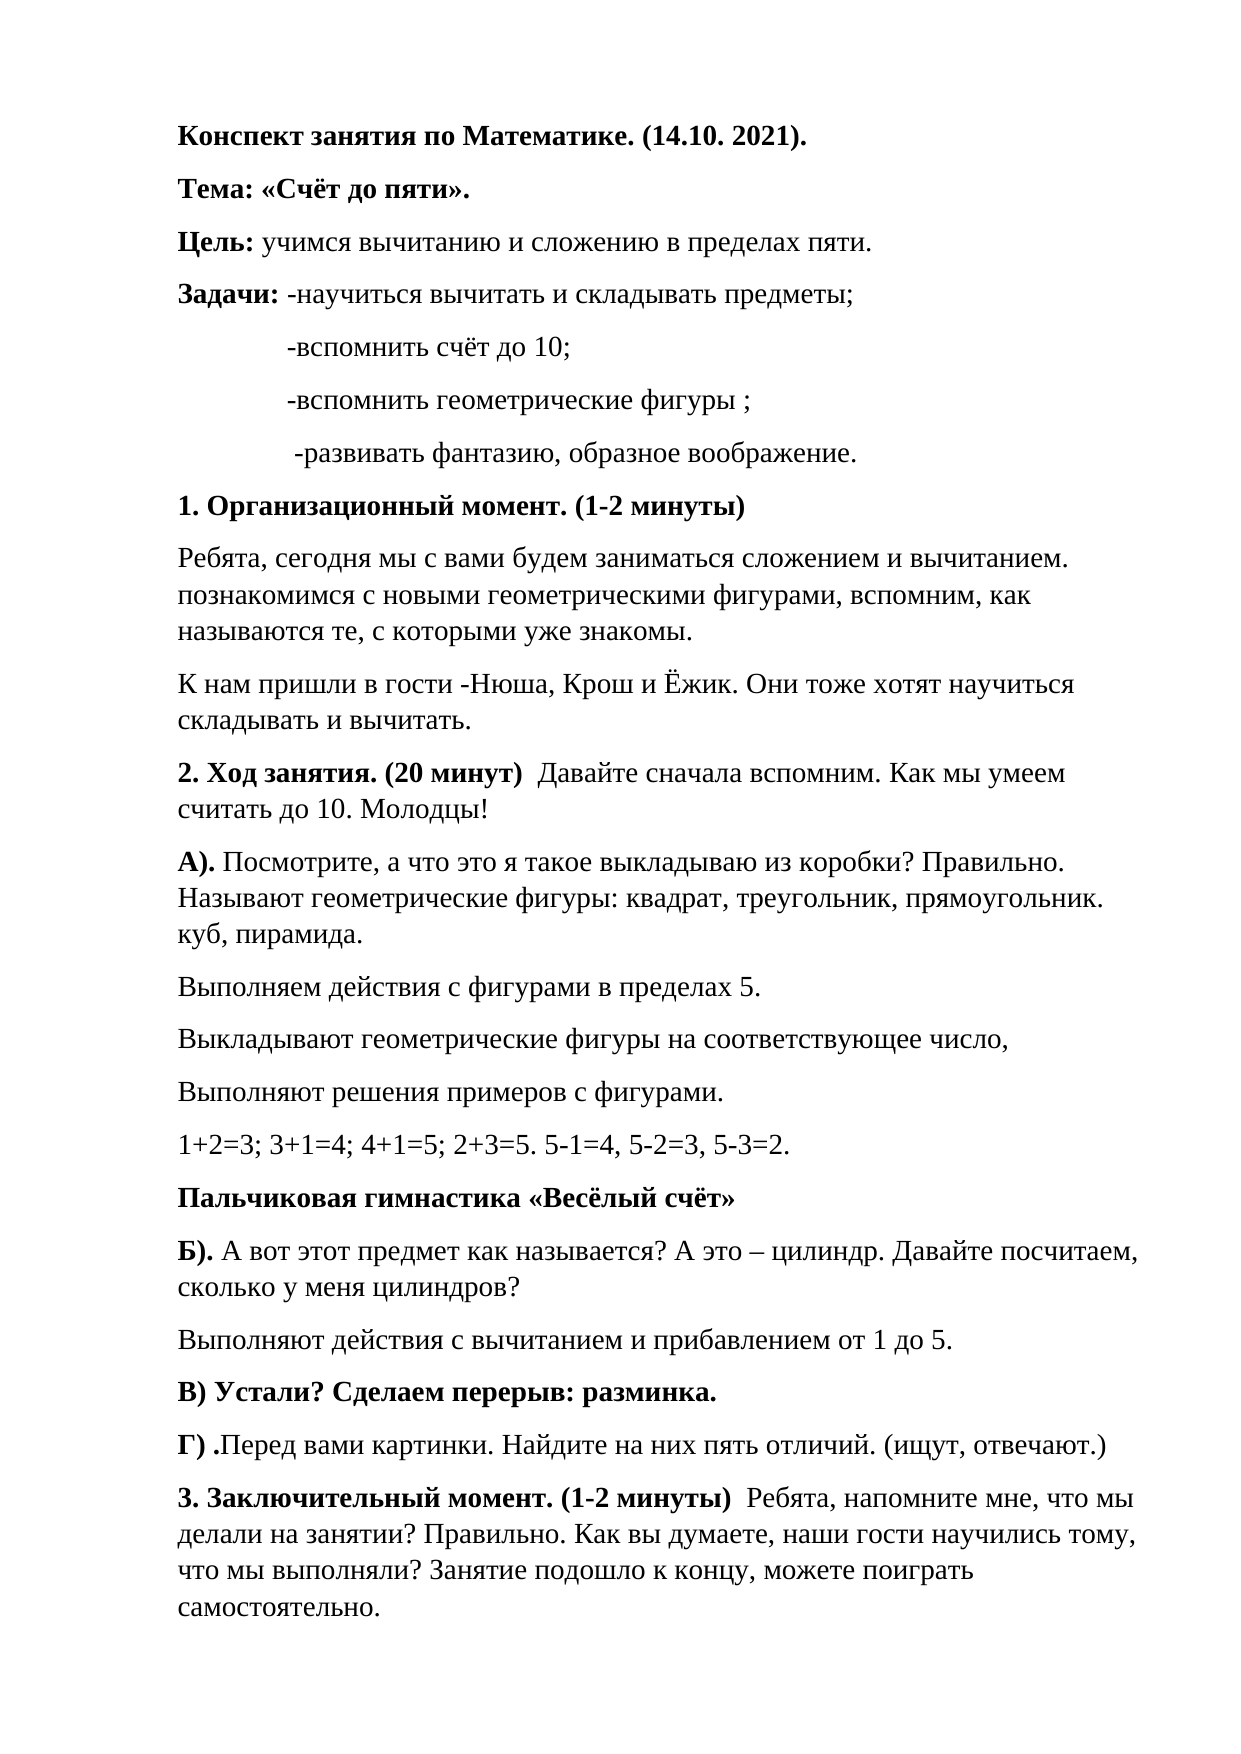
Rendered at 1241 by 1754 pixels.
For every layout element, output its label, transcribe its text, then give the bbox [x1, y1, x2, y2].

text А). Посмотрите, а что это я такое выкладываю из коробки? Правильно. Называют геометрические фигуры: квадрат, треугольник, прямоугольник. куб, пирамида. [177, 844, 1152, 949]
text Выполняем действия с фигурами в пределах 5. [177, 969, 1152, 1002]
text Ребята, сегодня мы с вами будем заниматься сложением и вычитанием. познакомимся с новыми геометрическими фигурами, вспомним, как называются те, с которыми уже знакомы. [177, 541, 1152, 646]
text Выполняют действия с вычитанием и прибавлением от 1 до 5. [177, 1322, 1152, 1355]
text Г) .Перед вами картинки. Найдите на них пять отличий. (ищут, отвечают.) [177, 1427, 1152, 1461]
text Выкладывают геометрические фигуры на соответствующее число, [177, 1022, 1152, 1055]
text Тема: «Счёт до пяти». [177, 171, 1152, 204]
text Выполняют решения примеров с фигурами. [177, 1074, 1152, 1108]
text -вспомнить геометрические фигуры ; [177, 382, 1152, 416]
text В) Устали? Сделаем перерыв: разминка. [177, 1374, 1152, 1408]
text -вспомнить счёт до 10; [177, 329, 1152, 363]
text -развивать фантазию, образное воображение. [177, 435, 1152, 468]
text 2. Ход занятия. (20 минут) Давайте сначала вспомним. Как мы умеем считать до 10. Молодцы! [177, 755, 1152, 824]
text Задачи: -научиться вычитать и складывать предметы; [177, 277, 1152, 310]
text Цель: учимся вычитанию и сложению в пределах пяти. [177, 224, 1152, 257]
text 3. Заключительный момент. (1-2 минуты) Ребята, напомните мне, что мы делали на занятии? Правильно. Как вы думаете, наши гости научились тому, что мы выполняли? Занятие подошло к концу, можете поиграть самостоятельно. [177, 1480, 1152, 1622]
text 1+2=3; 3+1=4; 4+1=5; 2+3=5. 5-1=4, 5-2=3, 5-3=2. [177, 1127, 1152, 1161]
text К нам пришли в гости -Нюша, Крош и Ёжик. Они тоже хотят научиться складывать и вычитать. [177, 666, 1152, 735]
text Пальчиковая гимнастика «Весёлый счёт» [177, 1180, 1152, 1213]
text 1. Организационный момент. (1-2 минуты) [177, 488, 1152, 521]
text Б). А вот этот предмет как называется? А это – цилиндр. Давайте посчитаем, сколько у меня цилиндров? [177, 1233, 1152, 1302]
text Конспект занятия по Математике. (14.10. 2021). [177, 118, 1152, 152]
